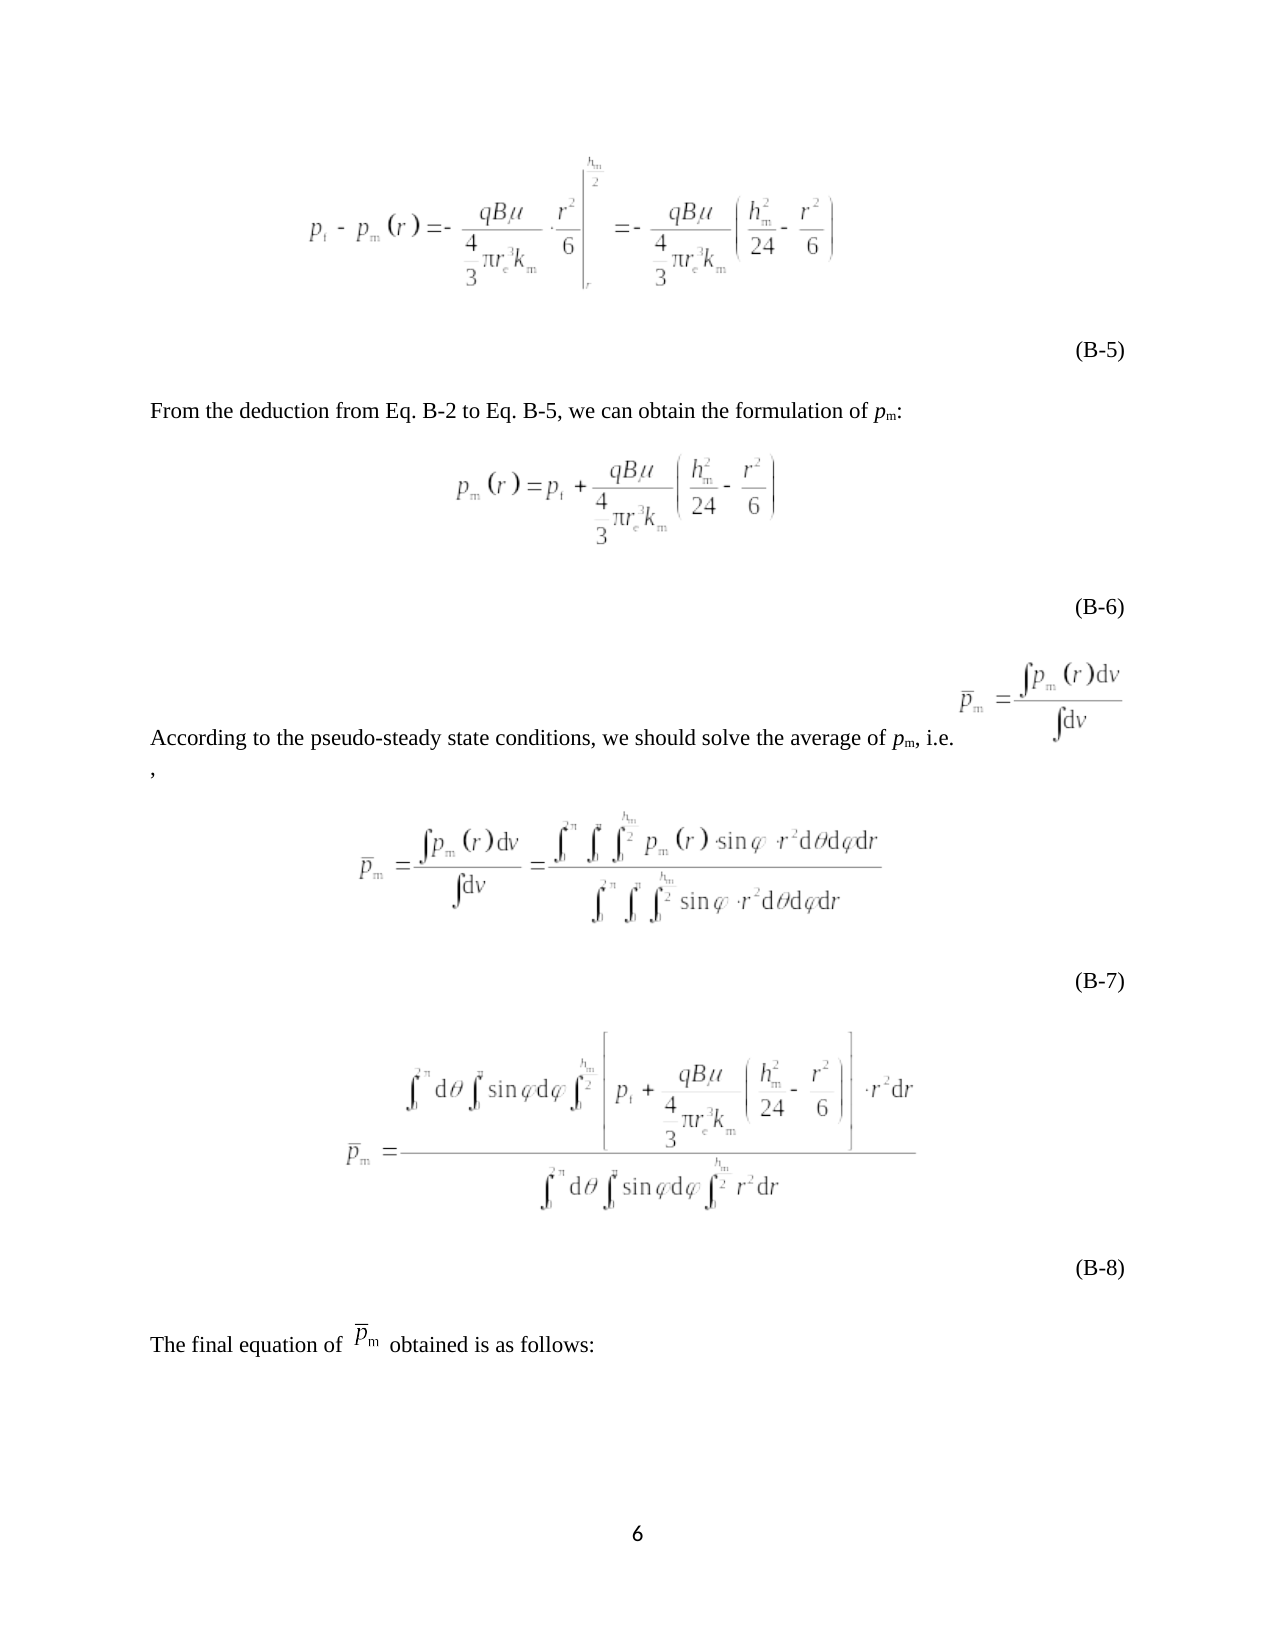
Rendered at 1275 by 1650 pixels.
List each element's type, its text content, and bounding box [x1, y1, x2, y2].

text (B-5) [150, 150, 1125, 363]
text (B-8) [150, 1028, 1125, 1280]
text The final equation of obtained is as follows: [150, 1314, 1125, 1357]
text (B-7) [150, 805, 1125, 994]
text From the deduction from Eq. B-2 to Eq. B-5, we can obtain the formulation of pm: [150, 397, 1125, 424]
text (B-6) [150, 448, 1125, 619]
text According to the pseudo-steady state conditions, we should solve the average of pm, i.e., [150, 654, 1125, 781]
